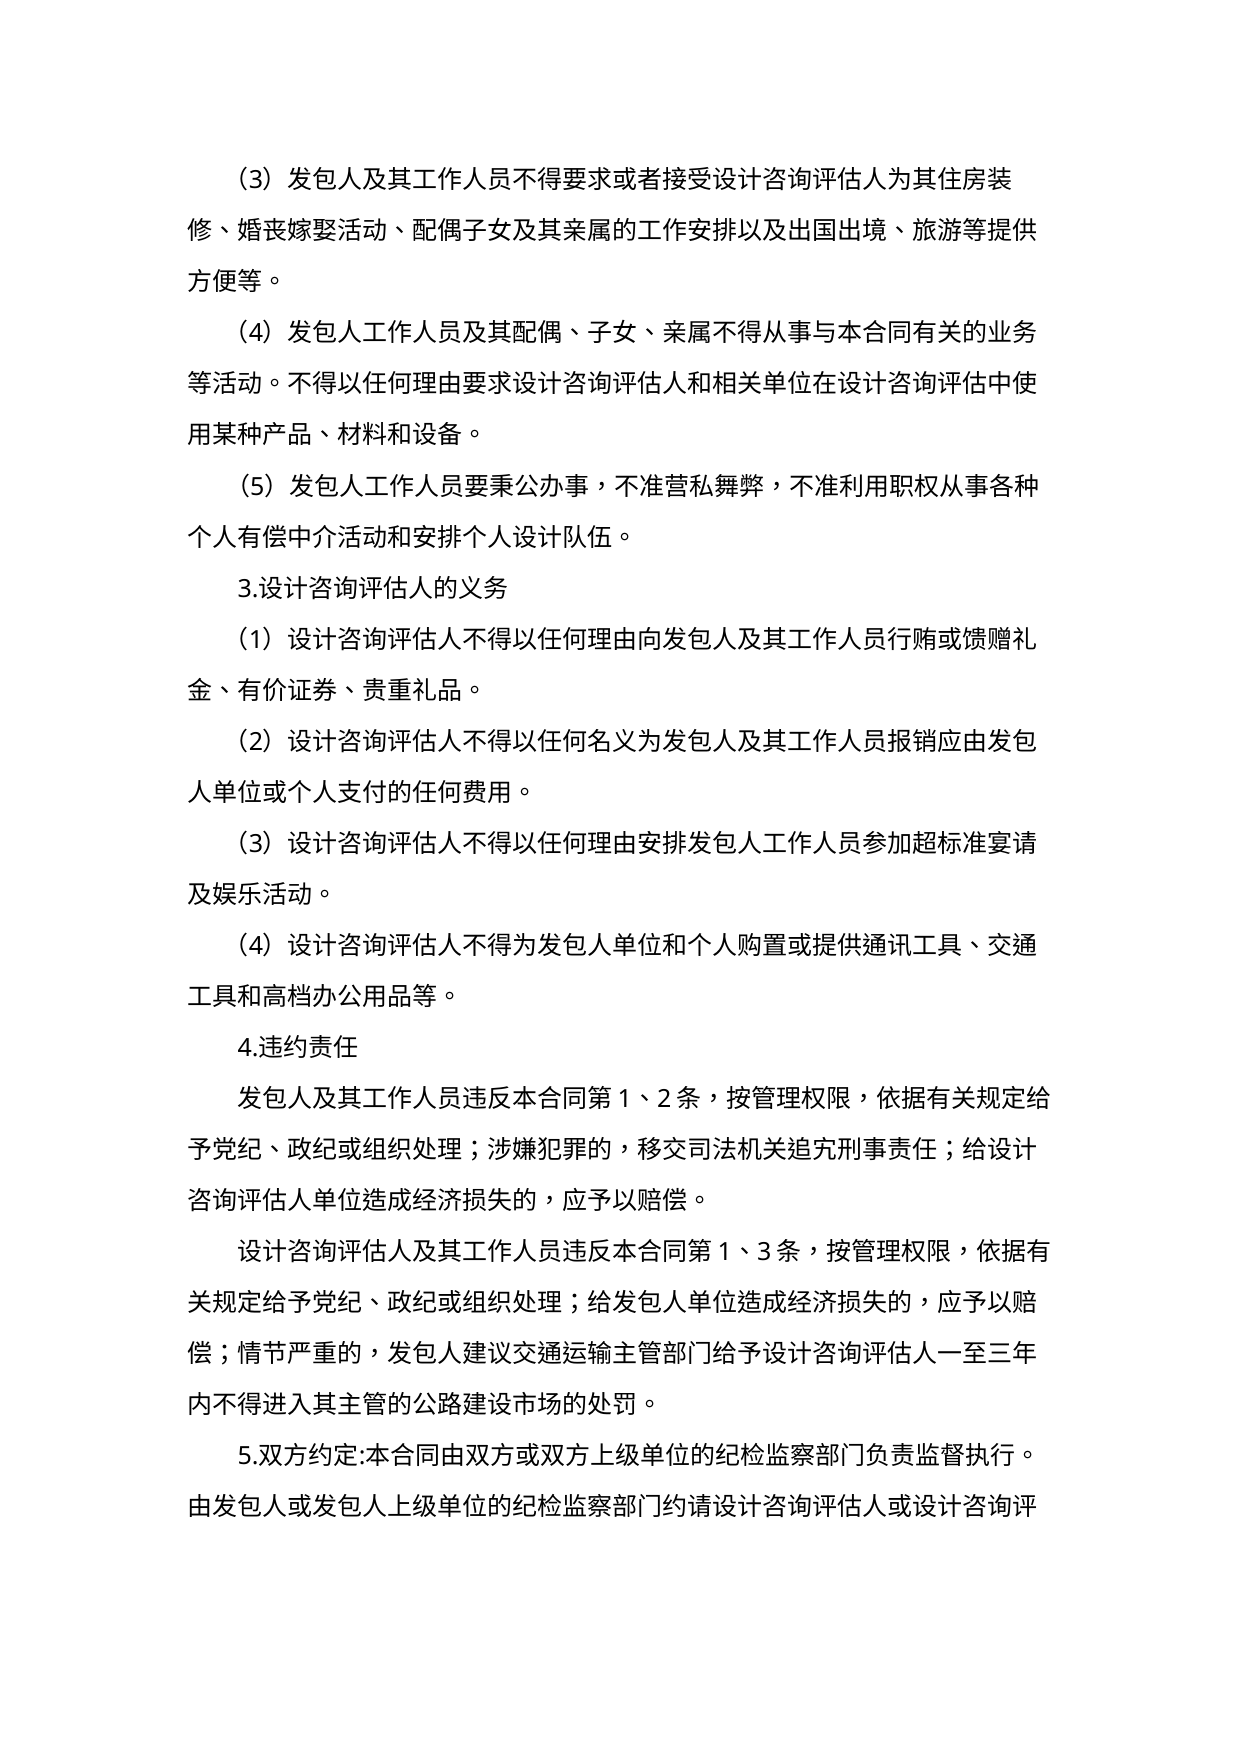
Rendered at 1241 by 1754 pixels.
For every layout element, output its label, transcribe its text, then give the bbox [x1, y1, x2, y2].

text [187, 1438, 1053, 1523]
text （3）发包人及其工作人员不得要求或者接受设计咨询评估人为其住房装修、婚丧嫁娶活动、配偶子女及其亲属的工作安排以及出国出境、旅游等提供方便等。 [187, 162, 1053, 298]
text （3）设计咨询评估人不得以任何理由安排发包人工作人员参加超标准宴请及娱乐活动。 [187, 826, 1053, 911]
text 4.违约责任 [187, 1030, 1053, 1064]
text 3.设计咨询评估人的义务 [187, 570, 1053, 604]
text （5）发包人工作人员要秉公办事，不准营私舞弊，不准利用职权从事各种个人有偿中介活动和安排个人设计队伍。 [187, 468, 1053, 553]
text 发包人及其工作人员违反本合同第1、2条，按管理权限，依据有关规定给予党纪、政纪或组织处理；涉嫌犯罪的，移交司法机关追宄刑事责任；给设计咨询评估人单位造成经济损失的，应予以赔偿。 [187, 1081, 1053, 1217]
text 设计咨询评估人及其工作人员违反本合同第1、3条，按管理权限，依据有关规定给予党纪、政纪或组织处理；给发包人单位造成经济损失的，应予以赔偿；情节严重的，发包人建议交通运输主管部门给予设计咨询评估人一至三年内不得进入其主管的公路建设市场的处罚。 [187, 1234, 1053, 1421]
text （4）发包人工作人员及其配偶、子女、亲属不得从事与本合同有关的业务等活动。不得以任何理由要求设计咨询评估人和相关单位在设计咨询评估中使用某种产品、材料和设备。 [187, 315, 1053, 451]
text （1）设计咨询评估人不得以任何理由向发包人及其工作人员行贿或馈赠礼金、有价证券、贵重礼品。 [187, 621, 1053, 706]
text （2）设计咨询评估人不得以任何名义为发包人及其工作人员报销应由发包人单位或个人支付的任何费用。 [187, 723, 1053, 808]
text （4）设计咨询评估人不得为发包人单位和个人购置或提供通讯工具、交通工具和高档办公用品等。 [187, 928, 1053, 1013]
